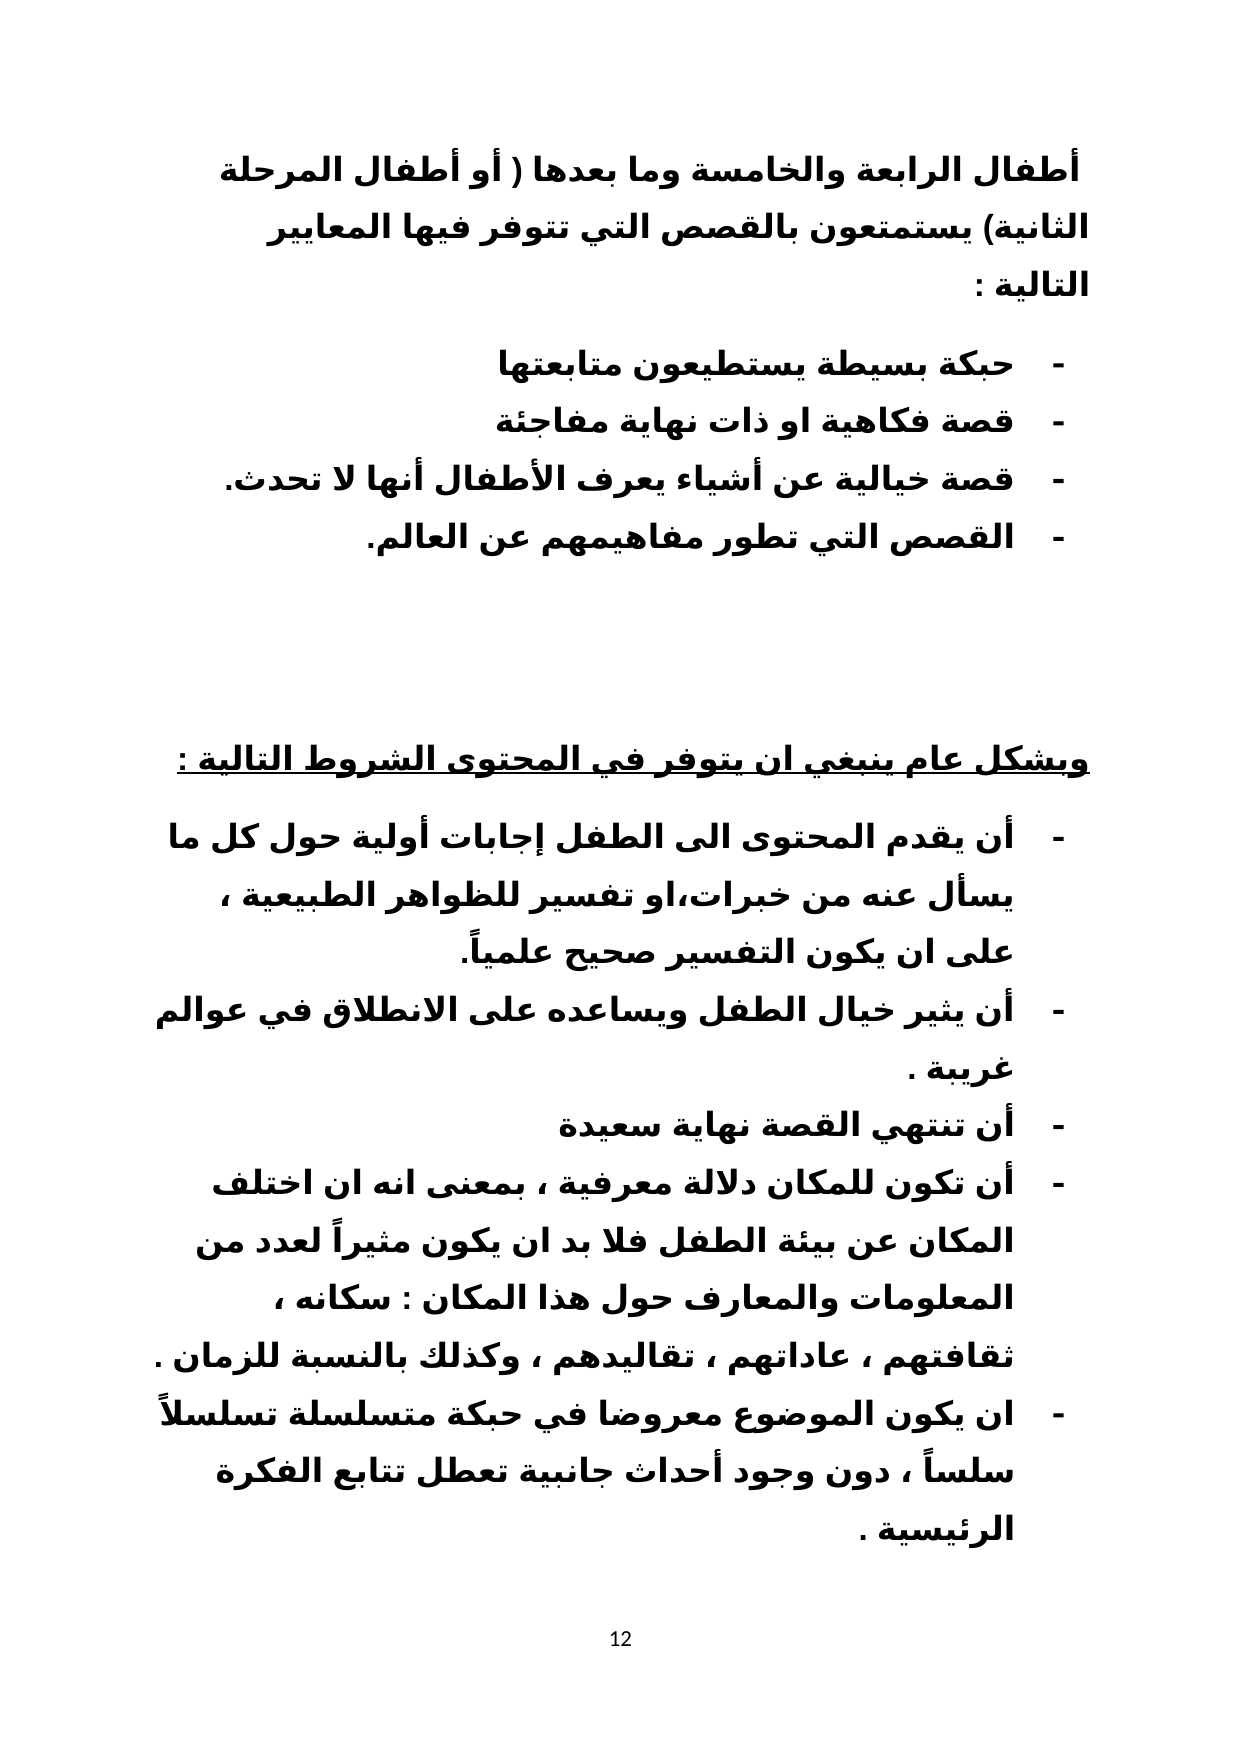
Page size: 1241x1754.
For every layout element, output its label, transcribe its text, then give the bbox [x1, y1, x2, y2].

list أن تكون للمكان دلالة معرفية ، بمعنى انه ان اختلف المكان عن بيئة الطفل فلا بد ان يكون مثيراً لعدد من المعلومات والمعارف حول هذا المكان : سكانه ، ثقافتهم ، عاداتهم ، تقاليدهم ، وكذلك بالنسبة للزمان . [150, 1163, 1053, 1374]
list القصص التي تطور مفاهيمهم عن العالم. [150, 517, 1053, 556]
list قصة فكاهية او ذات نهاية مفاجئة [150, 401, 1053, 440]
list أن يقدم المحتوى الى الطفل إجابات أولية حول كل ما يسأل عنه من خبرات،او تفسير للظواهر الطبيعية ، على ان يكون التفسير صحيح علمياً. [150, 817, 1053, 971]
list قصة خيالية عن أشياء يعرف الأطفال أنها لا تحدث. [150, 459, 1053, 498]
text وبشكل عام ينبغي ان يتوفر في المحتوى الشروط التالية : [150, 739, 1090, 777]
text أطفال الرابعة والخامسة وما بعدها ( أو أطفال المرحلة الثانية) يستمتعون بالقصص التي تتوفر فيها المعايير التالية : [150, 150, 1090, 304]
list ان يكون الموضوع معروضا في حبكة متسلسلة تسلسلاً سلساً ، دون وجود أحداث جانبية تعطل تتابع الفكرة الرئيسية . [150, 1394, 1053, 1547]
list أن يثير خيال الطفل ويساعده على الانطلاق في عوالم غريبة . [150, 990, 1053, 1086]
list أن تنتهي القصة نهاية سعيدة [150, 1105, 1053, 1144]
list حبكة بسيطة يستطيعون متابعتها [150, 344, 1053, 382]
